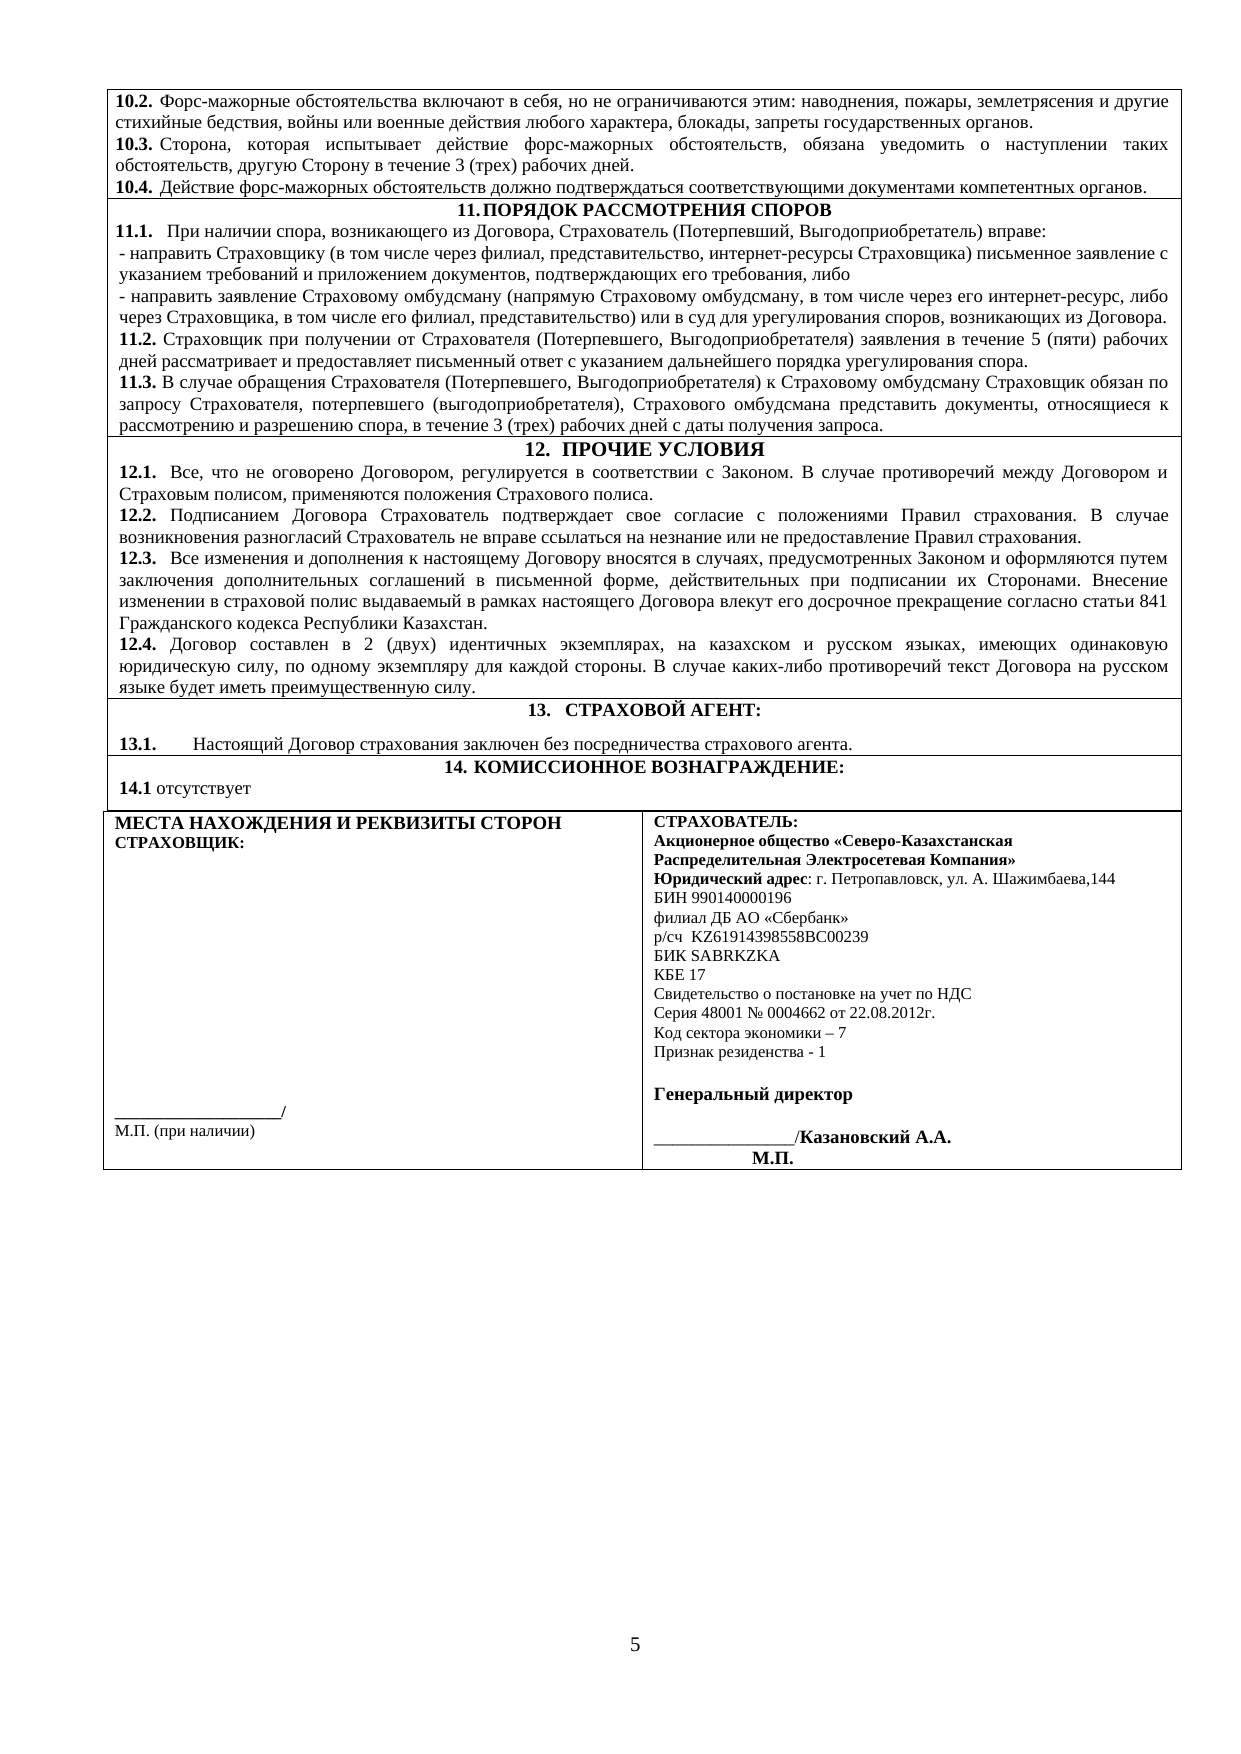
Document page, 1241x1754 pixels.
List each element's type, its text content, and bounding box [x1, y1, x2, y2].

table_cell СТРАХОВОЙ АГЕНТ: Настоящий Договор страхования заключен без посредничества страхового агента. [108, 699, 1181, 755]
table_cell КОМИССИОННОЕ ВОЗНАГРАЖДЕНИЕ: 14.1 отсутствует [108, 756, 1181, 809]
table_header СТРАХОВАТЕЛЬ: Акционерное общество «Северо-Казахстанская Распределительная Электросетевая Компания» Юридический адрес: г. Петропавловск, ул. А. Шажимбаева,144 БИН 990140000196 филиал ДБ АО «Сбербанк» р/сч KZ61914398558BC00239 БИК SABRKZKA КБЕ 17 Свидетельство о постановке на учет по НДС Серия 48001 № 0004662 от 22.08.2012г. Код сектора экономики – 7 Признак резиденства - 1 Генеральный директор _______________/Казановский А.А. М.П. [643, 812, 1181, 1169]
table_header МЕСТА НАХОЖДЕНИЯ И РЕКВИЗИТЫ СТОРОН СТРАХОВЩИК: ____________________/ М.П. (при наличии) [104, 812, 642, 1169]
table_cell ПРОЧИЕ УСЛОВИЯ Все, что не оговорено Договором, регулируется в соответствии с Законом. В случае противоречий между Договором и Страховым полисом, применяются положения Страхового полиса. Подписанием Договора Страхователь подтверждает свое согласие с положениями Правил страхования. В случае возникновения разногласий Страхователь не вправе ссылаться на незнание или не предоставление Правил страхования. Все изменения и дополнения к настоящему Договору вносятся в случаях, предусмотренных Законом и оформляются путем заключения дополнительных соглашений в письменной форме, действительных при подписании их Сторонами. Внесение изменении в страховой полис выдаваемый в рамках настоящего Договора влекут его досрочное прекращение согласно статьи 841 Гражданского кодекса Республики Казахстан. Договор составлен в 2 (двух) идентичных экземплярах, на казахском и русском языках, имеющих одинаковую юридическую силу, по одному экземпляру для каждой стороны. В случае каких-либо противоречий текст Договора на русском языке будет иметь преимущественную силу. [108, 437, 1181, 698]
table_cell Порядок рассмотрения споров При наличии спора, возникающего из Договора, Страхователь (Потерпевший, Выгодоприобретатель) вправе: - направить Страховщику (в том числе через филиал, представительство, интернет-ресурсы Страховщика) письменное заявление с указанием требований и приложением документов, подтверждающих его требования, либо - направить заявление Страховому омбудсману (напрямую Страховому омбудсману, в том числе через его интернет-ресурс, либо через Страховщика, в том числе его филиал, представительство) или в суд для урегулирования споров, возникающих из Договора. 11.2. Страховщик при получении от Страхователя (Потерпевшего, Выгодоприобретателя) заявления в течение 5 (пяти) рабочих дней рассматривает и предоставляет письменный ответ с указанием дальнейшего порядка урегулирования спора. 11.3. В случае обращения Страхователя (Потерпевшего, Выгодоприобретателя) к Страховому омбудсману Страховщик обязан по запросу Страхователя, потерпевшего (выгодоприобретателя), Страхового омбудсмана представить документы, относящиеся к рассмотрению и разрешению спора, в течение 3 (трех) рабочих дней с даты получения запроса. [108, 199, 1181, 436]
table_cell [108, 90, 1181, 197]
